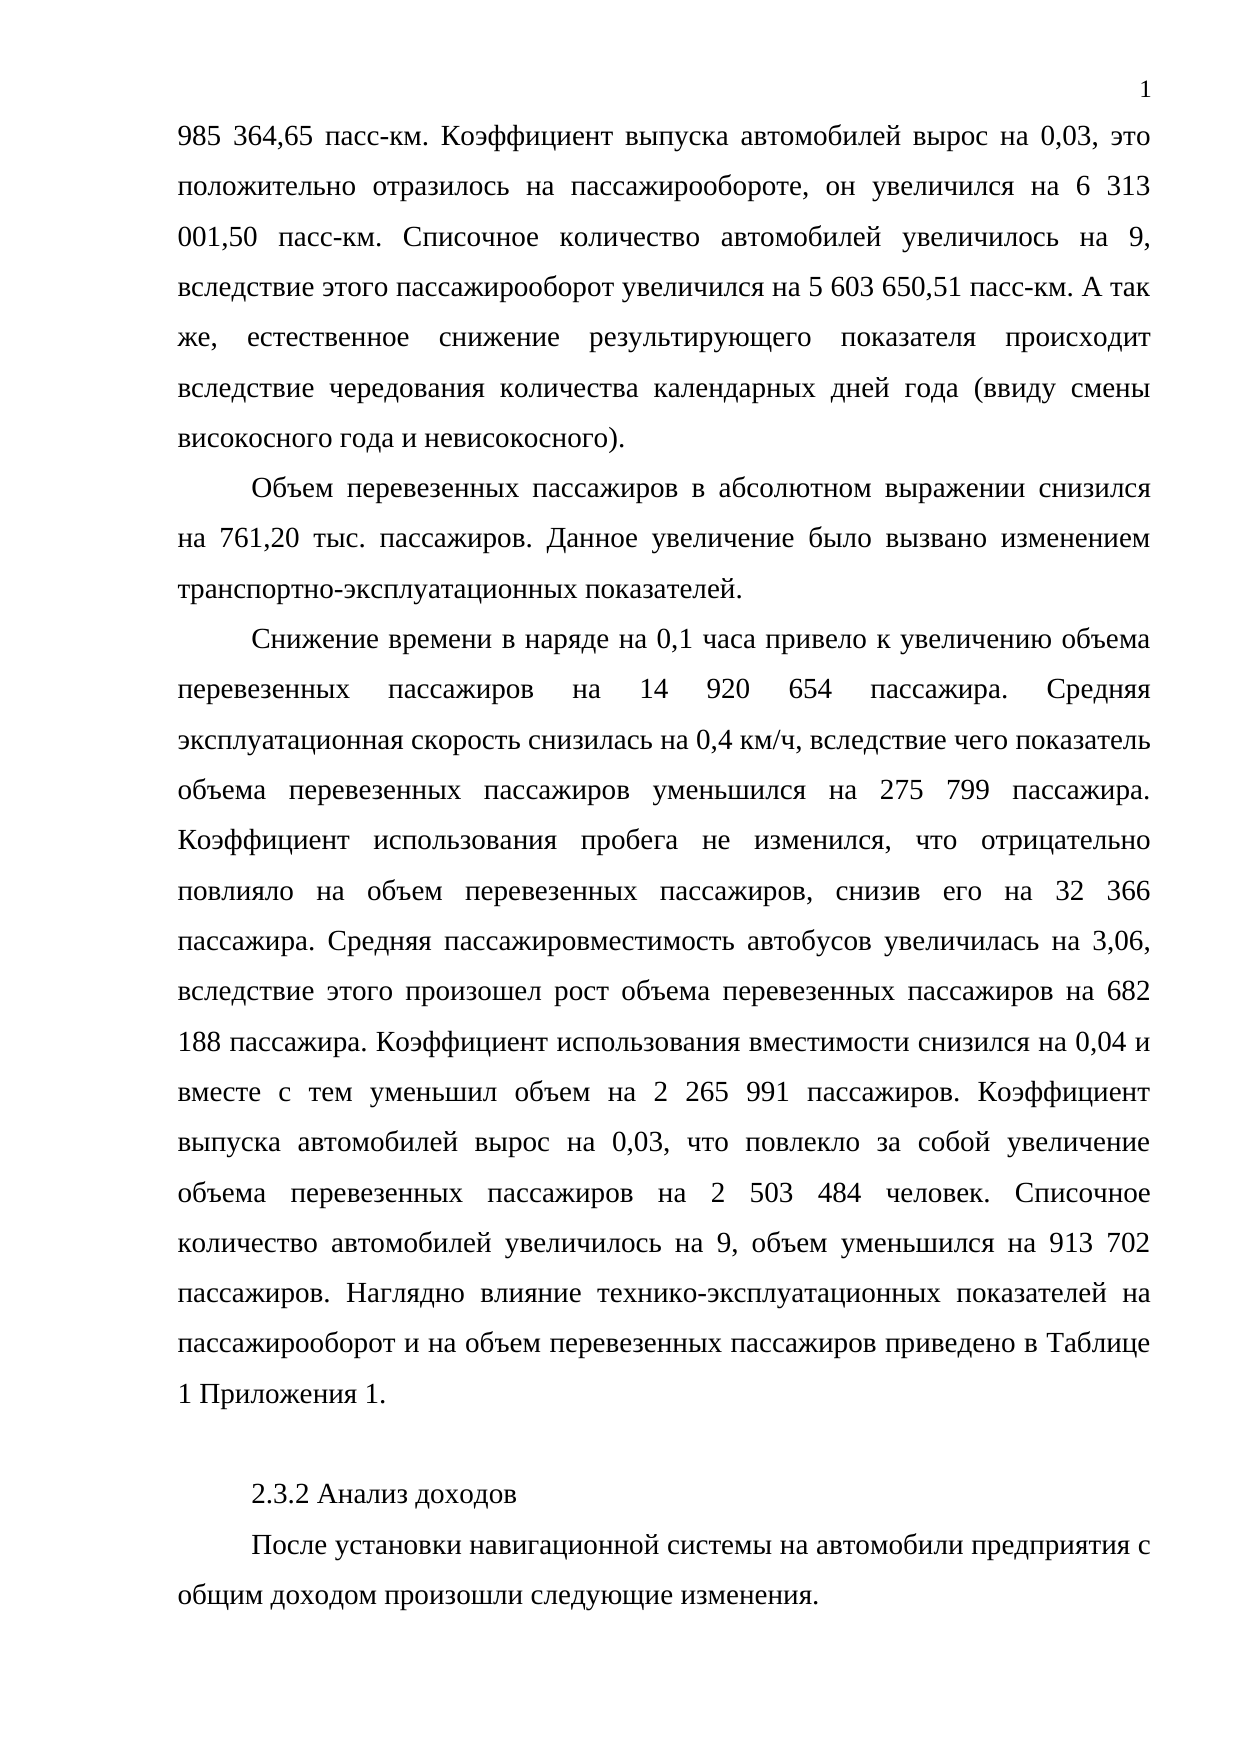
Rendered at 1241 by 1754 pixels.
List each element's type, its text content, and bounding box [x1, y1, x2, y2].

text Снижение времени в наряде на 0,1 часа привело к увеличению объема перевезенных пассажиров на 14 920 654 пассажира. Средняя эксплуатационная скорость снизилась на 0,4 км/ч, вследствие чего показатель объема перевезенных пассажиров уменьшился на 275 799 пассажира. Коэффициент использования пробега не изменился, что отрицательно повлияло на объем перевезенных пассажиров, снизив его на 32 366 пассажира. Средняя пассажировместимость автобусов увеличилась на 3,06, вследствие этого произошел рост объема перевезенных пассажиров на 682 188 пассажира. Коэффициент использования вместимости снизился на 0,04 и вместе с тем уменьшил объем на 2 265 991 пассажиров. Коэффициент выпуска автомобилей вырос на 0,03, что повлекло за собой увеличение объема перевезенных пассажиров на 2 503 484 человек. Списочное количество автомобилей увеличилось на 9, объем уменьшился на 913 702 пассажиров. Наглядно влияние технико-эксплуатационных показателей на пассажирооборот и на объем перевезенных пассажиров приведено в Таблице 1 Приложения 1. [177, 621, 1152, 1409]
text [177, 118, 1152, 453]
text 2.3.2 Анализ доходов [177, 1477, 1152, 1510]
text Объем перевезенных пассажиров в абсолютном выражении снизился на 761,20 тыс. пассажиров. Данное увеличение было вызвано изменением транспортно-эксплуатационных показателей. [177, 470, 1152, 604]
text После установки навигационной системы на автомобили предприятия с общим доходом произошли следующие изменения. [177, 1527, 1152, 1611]
